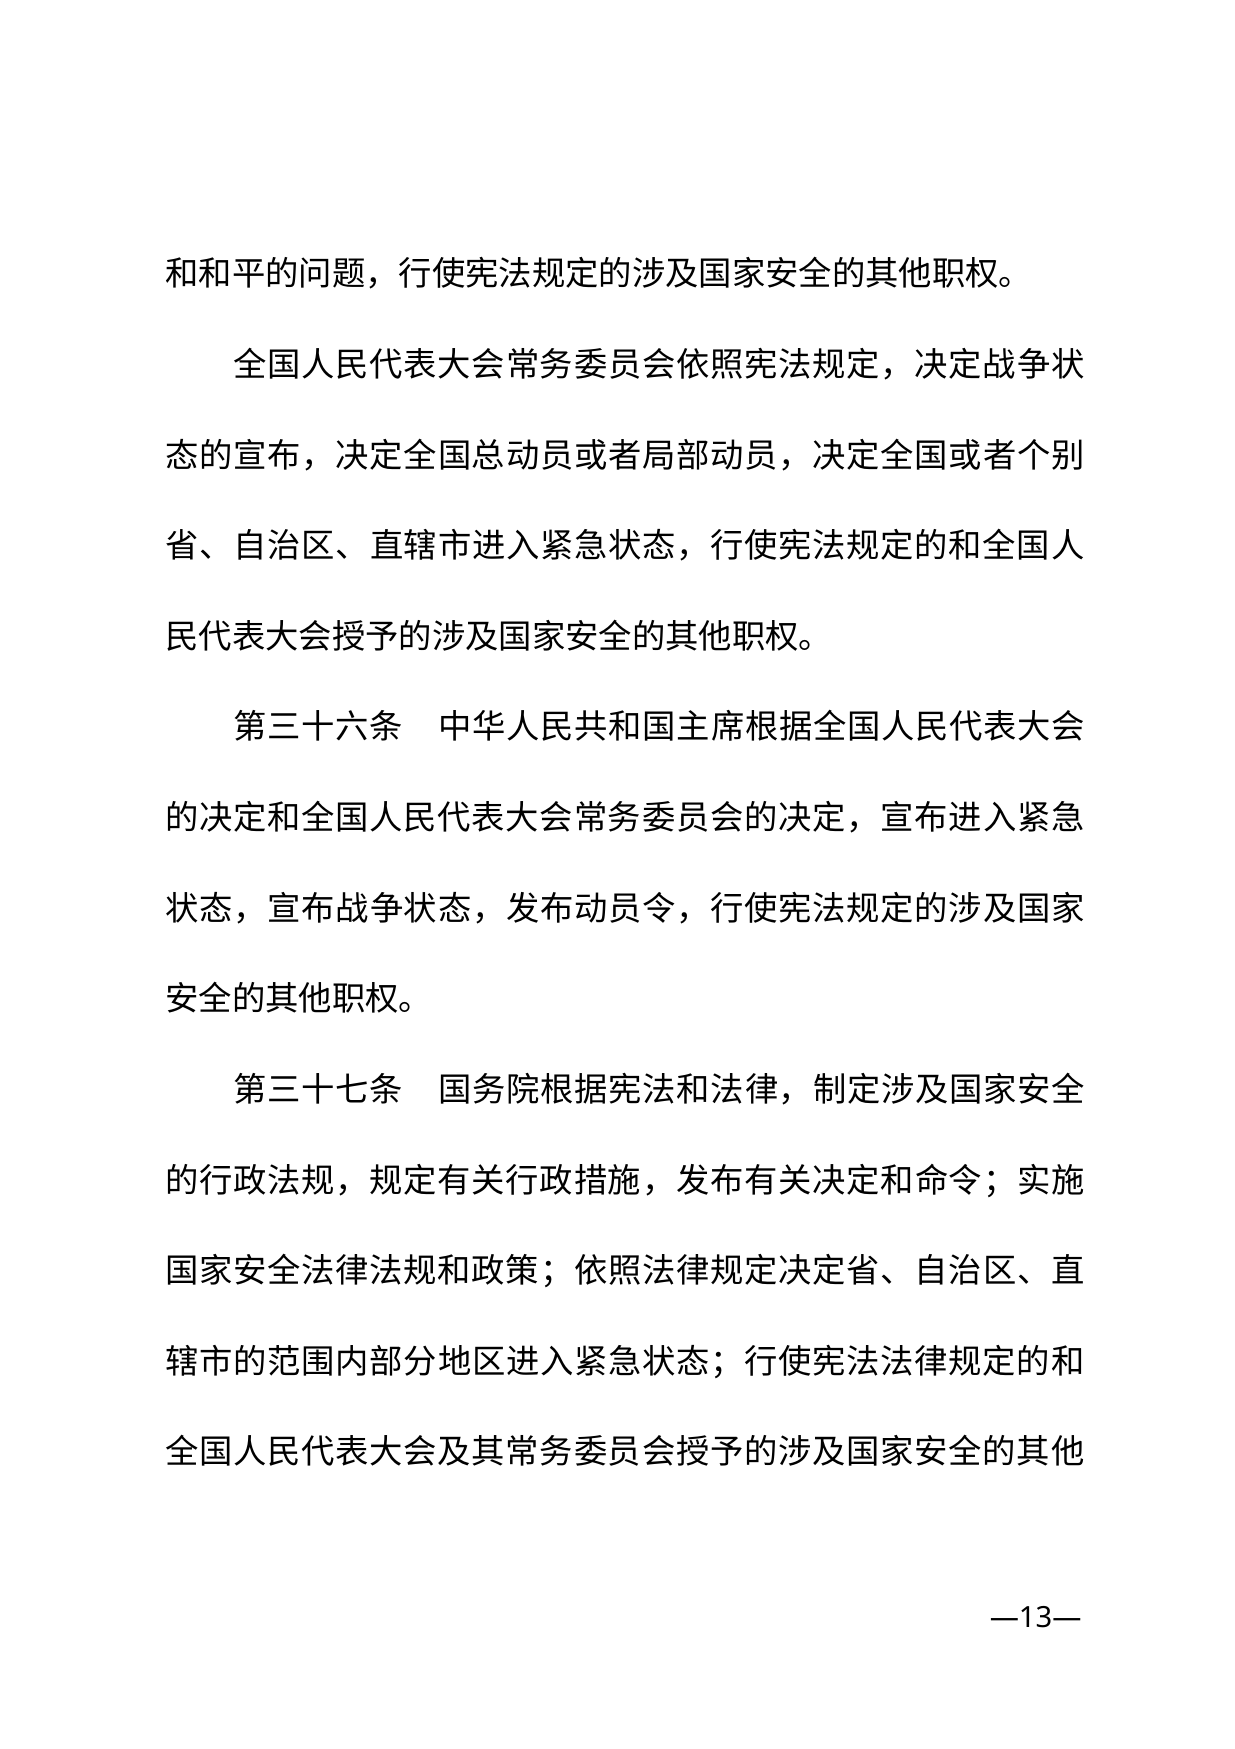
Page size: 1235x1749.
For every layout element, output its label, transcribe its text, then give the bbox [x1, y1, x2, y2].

text 第三十六条 中华人民共和国主席根据全国人民代表大会的决定和全国人民代表大会常务委员会的决定，宣布进入紧急状态，宣布战争状态，发布动员令，行使宪法规定的涉及国家安全的其他职权。 [165, 679, 1087, 1042]
text 全国人民代表大会常务委员会依照宪法规定，决定战争状态的宣布，决定全国总动员或者局部动员，决定全国或者个别省、自治区、直辖市进入紧急状态，行使宪法规定的和全国人民代表大会授予的涉及国家安全的其他职权。 [165, 317, 1087, 679]
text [165, 1042, 1087, 1495]
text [165, 226, 1087, 317]
